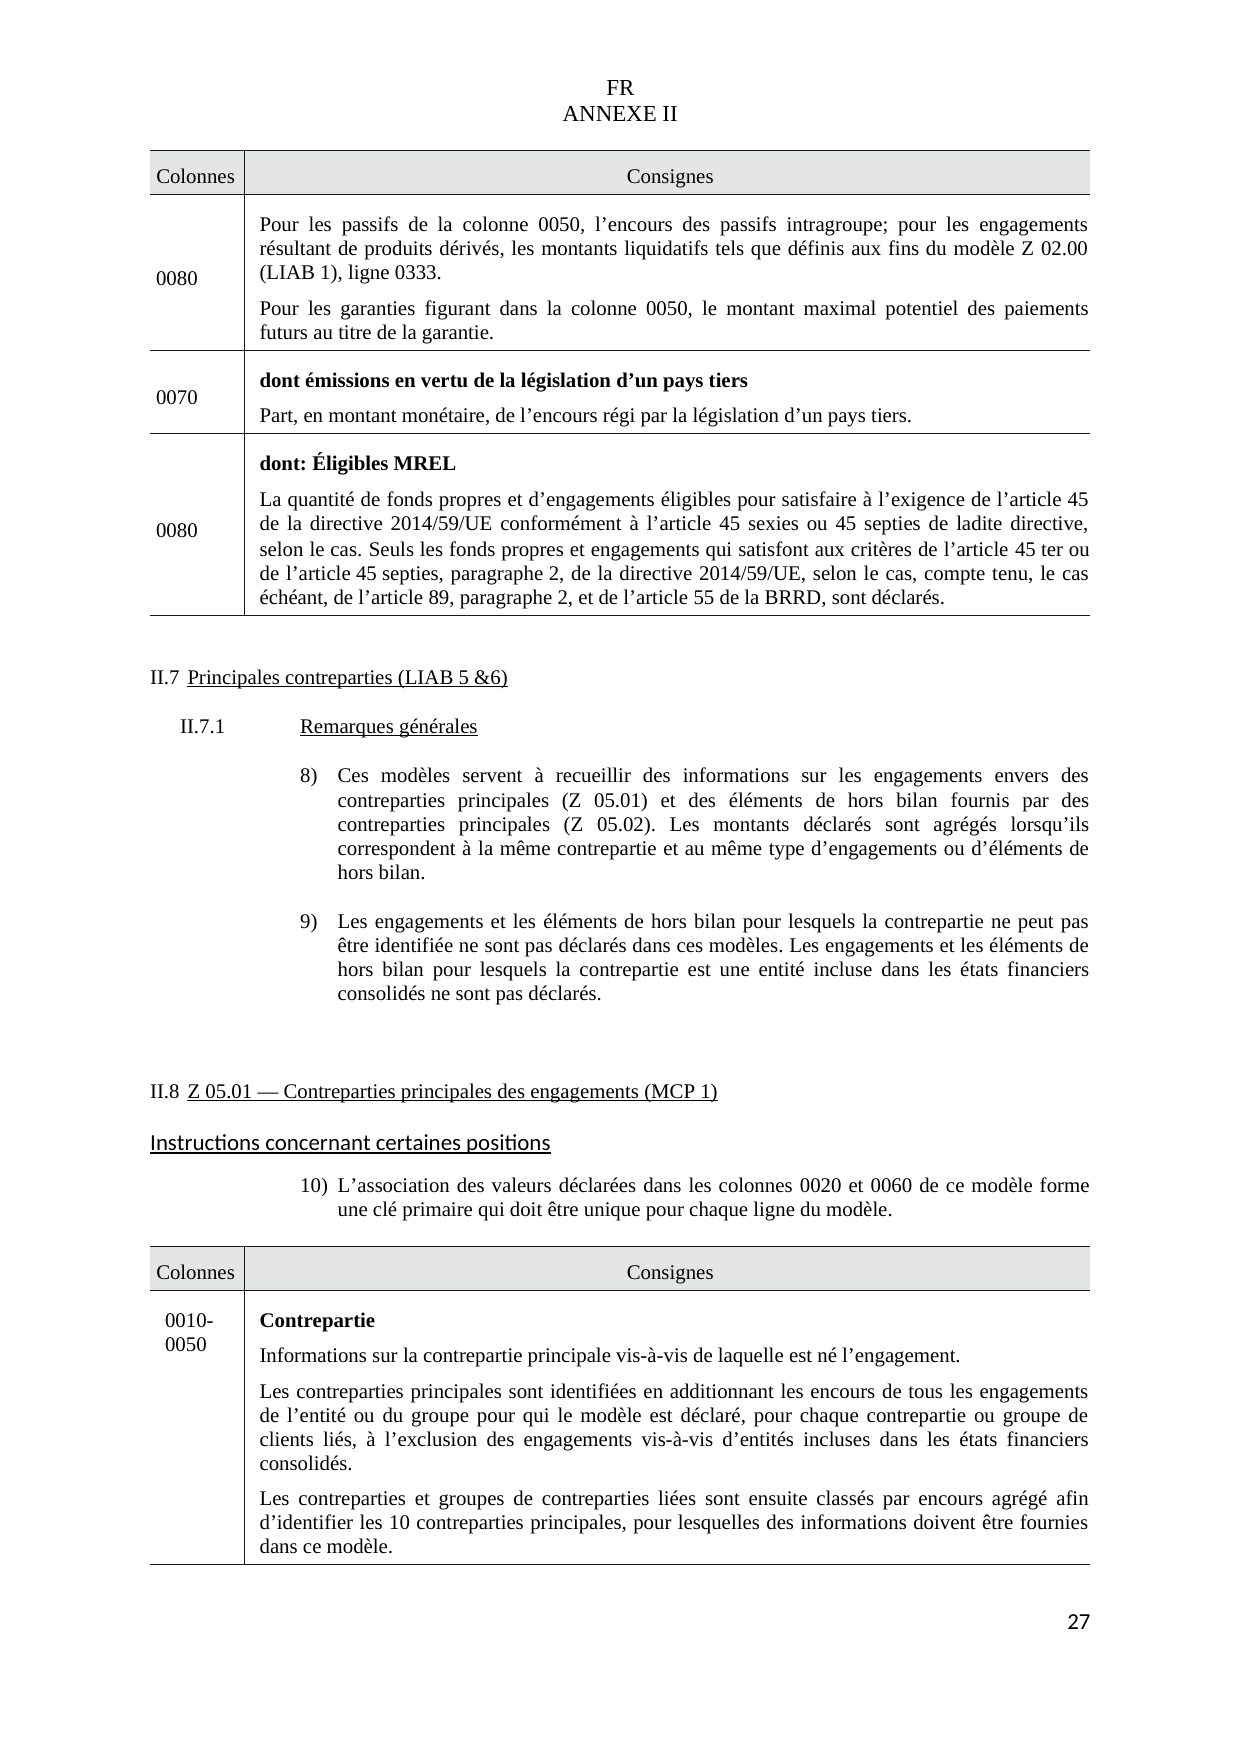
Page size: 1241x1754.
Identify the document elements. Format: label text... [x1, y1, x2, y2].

table_header Consignes [245, 1247, 1090, 1290]
table_cell 0070 [150, 351, 244, 433]
table_cell dont émissions en vertu de la législation d’un pays tiers Part, en montant monétaire, de l’encours régi par la législation d’un pays tiers. [245, 351, 1090, 433]
list Les engagements et les éléments de hors bilan pour lesquels la contrepartie ne peut pas être identifiée ne sont pas déclarés dans ces modèles. Les engagements et les éléments de hors bilan pour lesquels la contrepartie est une entité incluse dans les états financiers consolidés ne sont pas déclarés. [300, 909, 1090, 1005]
table_header Colonnes [150, 1247, 244, 1290]
list Principales contreparties (LIAB 5 &6) [150, 665, 1090, 689]
table_cell 0060-0080 [150, 195, 244, 349]
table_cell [245, 195, 1090, 349]
table_header Colonnes [150, 151, 244, 194]
list Ces modèles servent à recueillir des informations sur les engagements envers des contreparties principales (Z 05.01) et des éléments de hors bilan fournis par des contreparties principales (Z 05.02). Les montants déclarés sont agrégés lorsqu’ils correspondent à la même contrepartie et au même type d’engagements ou d’éléments de hors bilan. [300, 763, 1090, 884]
table_cell 0010-0050 [150, 1291, 244, 1564]
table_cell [245, 1291, 1090, 1564]
table_cell 0080 [150, 434, 244, 615]
text Remarques générales [180, 714, 1090, 738]
table_header Consignes [245, 151, 1090, 194]
table_cell dont: Éligibles MREL La quantité de fonds propres et d’engagements éligibles pour satisfaire à l’exigence de l’article 45 de la directive 2014/59/UE conformément à l’article 45 sexies ou 45 septies de ladite directive, selon le cas. Seuls les fonds propres et engagements qui satisfont aux critères de l’article 45 ter ou de l’article 45 septies, paragraphe 2, de la directive 2014/59/UE, selon le cas, compte tenu, le cas échéant, de l’article 89, paragraphe 2, et de l’article 55 de la BRRD, sont déclarés. [245, 434, 1090, 615]
text Instructions concernant certaines positions [150, 1128, 1090, 1156]
list Z 05.01 — Contreparties principales des engagements (MCP 1) [150, 1079, 1090, 1103]
list L’association des valeurs déclarées dans les colonnes 0020 et 0060 de ce modèle forme une clé primaire qui doit être unique pour chaque ligne du modèle. [300, 1173, 1090, 1221]
